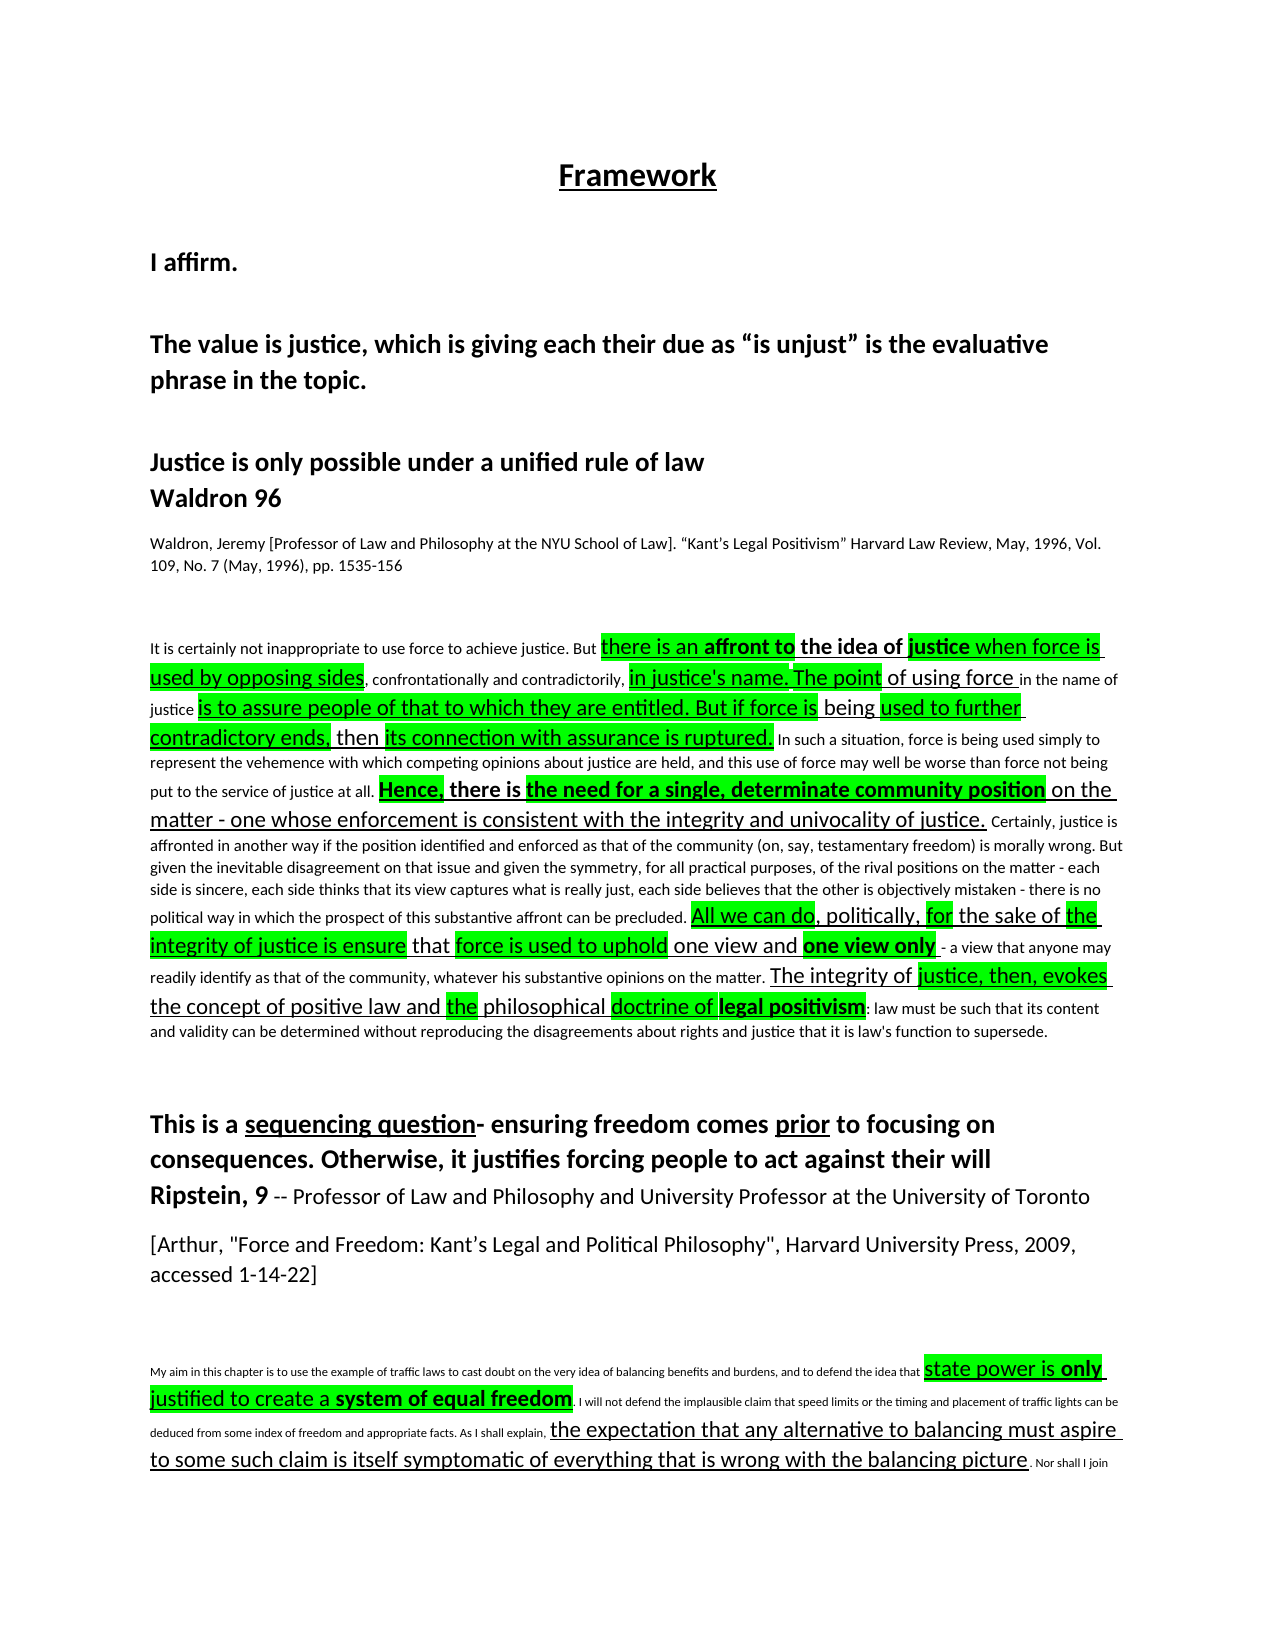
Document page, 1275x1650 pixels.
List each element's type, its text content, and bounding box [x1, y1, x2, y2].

text Ripstein, 9 -- Professor of Law and Philosophy and University Professor at the University of Toronto [150, 1178, 1125, 1211]
text Waldron 96 [150, 481, 1125, 514]
subtitle This is a sequencing question- ensuring freedom comes prior to focusing on consequences. Otherwise, it justifies forcing people to act against their will [150, 1107, 1125, 1176]
subtitle I affirm. [150, 245, 1125, 278]
subtitle Framework [150, 154, 1125, 195]
subtitle Justice is only possible under a unified rule of law [150, 446, 1125, 479]
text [150, 1354, 1125, 1473]
text Waldron, Jeremy [Professor of Law and Philosophy at the NYU School of Law]. “Kant’s Legal Positivism” Harvard Law Review, May, 1996, Vol. 109, No. 7 (May, 1996), pp. 1535-156 [150, 533, 1125, 576]
subtitle The value is justice, which is giving each their due as “is unjust” is the evaluative phrase in the topic. [150, 327, 1125, 396]
text It is certainly not inappropriate to use force to achieve justice. But there is an affront to the idea of justice when force is used by opposing sides, confrontationally and contradictorily, in justice's name. The point of using force in the name of justice is to assure people of that to which they are entitled. But if force is being used to further contradictory ends, then its connection with assurance is ruptured. In such a situation, force is being used simply to represent the vehemence with which competing opinions about justice are held, and this use of force may well be worse than force not being put to the service of justice at all. Hence, there is the need for a single, determinate community position on the matter - one whose enforcement is consistent with the integrity and univocality of justice. Certainly, justice is affronted in another way if the position identified and enforced as that of the community (on, say, testamentary freedom) is morally wrong. But given the inevitable disagreement on that issue and given the symmetry, for all practical purposes, of the rival positions on the matter - each side is sincere, each side thinks that its view captures what is really just, each side believes that the other is objectively mistaken - there is no political way in which the prospect of this substantive affront can be precluded. All we can do, politically, for the sake of the integrity of justice is ensure that force is used to uphold one view and one view only - a view that anyone may readily identify as that of the community, whatever his substantive opinions on the matter. The integrity of justice, then, evokes the concept of positive law and the philosophical doctrine of legal positivism: law must be such that its content and validity can be determined without reproducing the disagreements about rights and justice that it is law's function to supersede. [150, 632, 1125, 1042]
text [Arthur, "Force and Freedom: Kant’s Legal and Political Philosophy", Harvard University Press, 2009, accessed 1-14-22] [150, 1230, 1125, 1289]
